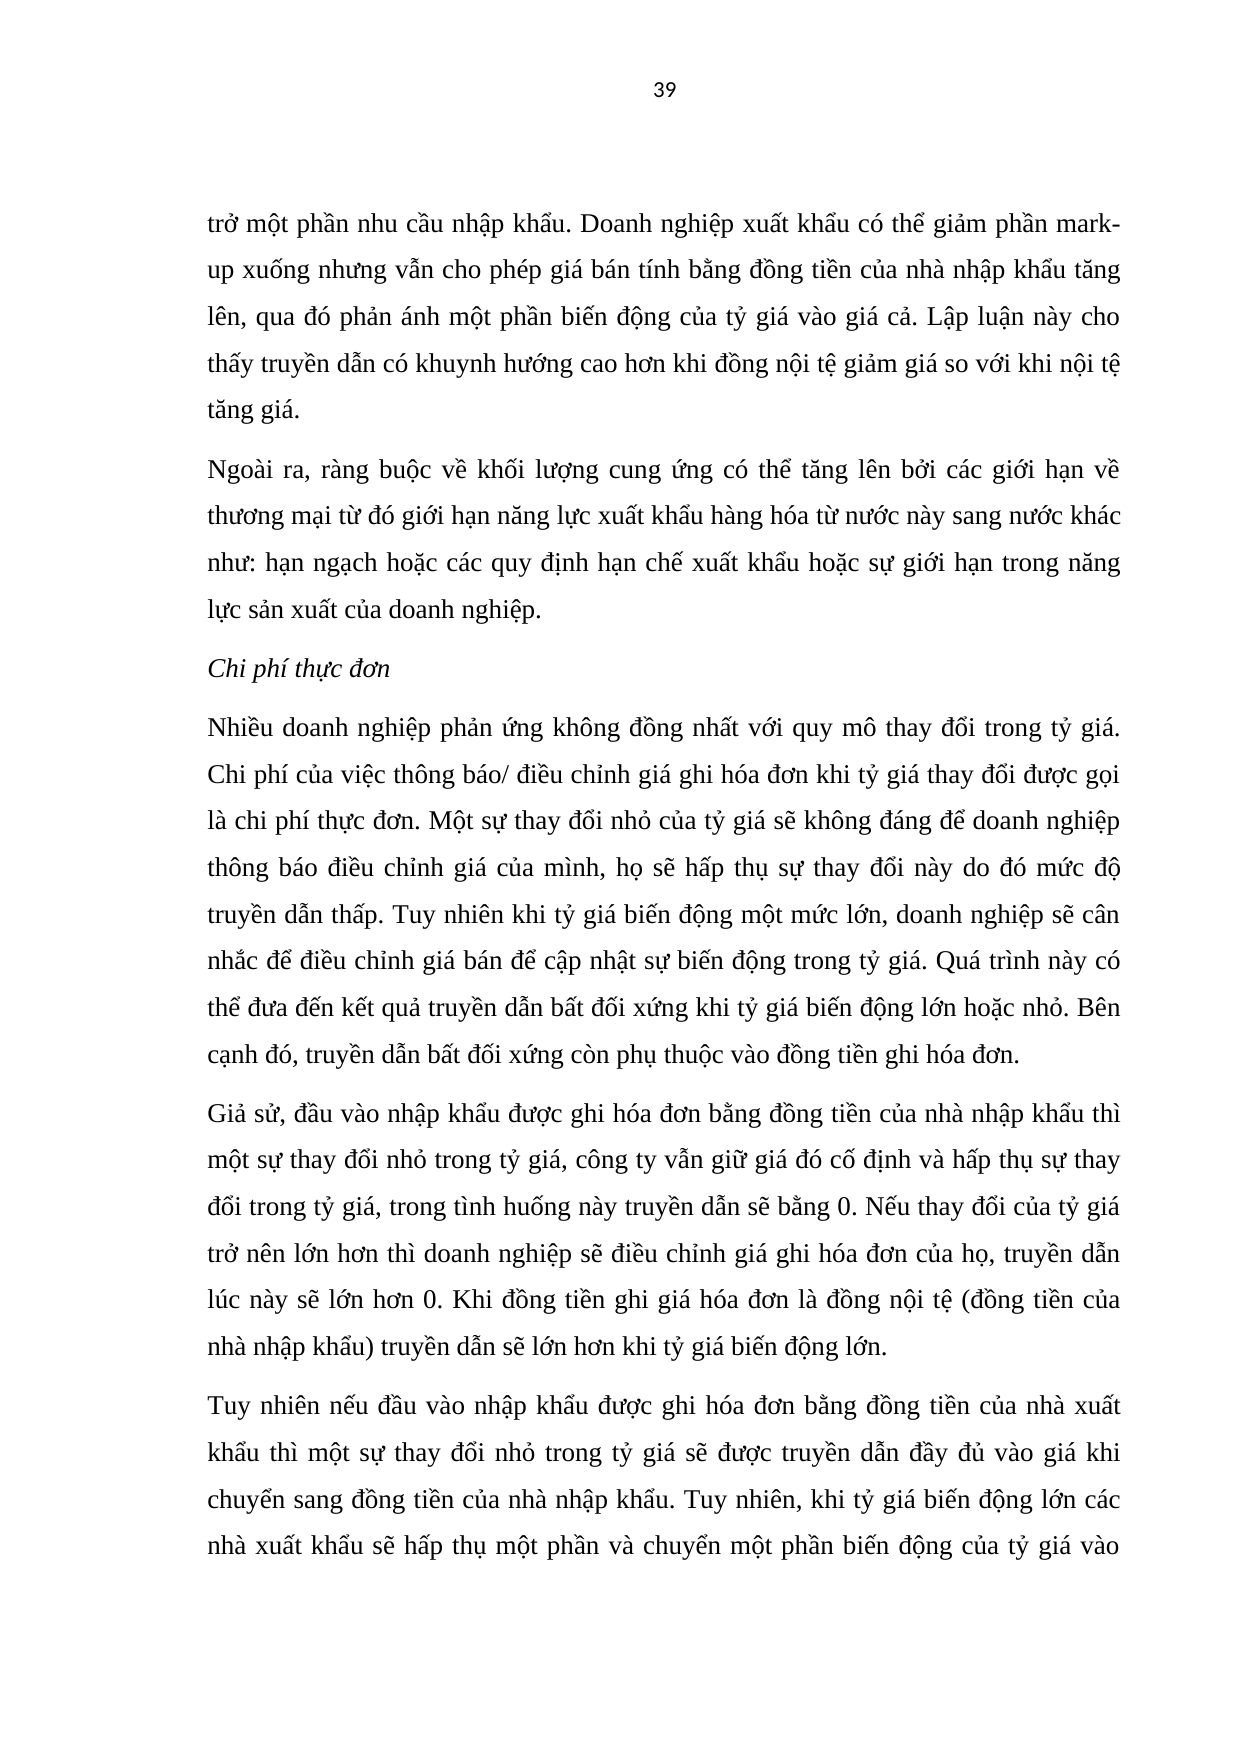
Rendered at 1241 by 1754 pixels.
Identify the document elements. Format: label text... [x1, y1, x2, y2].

text Giả sử, đầu vào nhập khẩu được ghi hóa đơn bằng đồng tiền của nhà nhập khẩu thì một sự thay đổi nhỏ trong tỷ giá, công ty vẫn giữ giá đó cố định và hấp thụ sự thay đổi trong tỷ giá, trong tình huống này truyền dẫn sẽ bằng 0. Nếu thay đổi của tỷ giá trở nên lớn hơn thì doanh nghiệp sẽ điều chỉnh giá ghi hóa đơn của họ, truyền dẫn lúc này sẽ lớn hơn 0. Khi đồng tiền ghi giá hóa đơn là đồng nội tệ (đồng tiền của nhà nhập khẩu) truyền dẫn sẽ lớn hơn khi tỷ giá biến động lớn. [207, 1097, 1122, 1361]
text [207, 1389, 1122, 1561]
text Ngoài ra, ràng buộc về khối lượng cung ứng có thể tăng lên bởi các giới hạn về thương mại từ đó giới hạn năng lực xuất khẩu hàng hóa từ nước này sang nước khác như: hạn ngạch hoặc các quy định hạn chế xuất khẩu hoặc sự giới hạn trong năng lực sản xuất của doanh nghiệp. [207, 453, 1122, 624]
text Nhiều doanh nghiệp phản ứng không đồng nhất với quy mô thay đổi trong tỷ giá. Chi phí của việc thông báo/ điều chỉnh giá ghi hóa đơn khi tỷ giá thay đổi được gọi là chi phí thực đơn. Một sự thay đổi nhỏ của tỷ giá sẽ không đáng để doanh nghiệp thông báo điều chỉnh giá của mình, họ sẽ hấp thụ sự thay đổi này do đó mức độ truyền dẫn thấp. Tuy nhiên khi tỷ giá biến động một mức lớn, doanh nghiệp sẽ cân nhắc để điều chỉnh giá bán để cập nhật sự biến động trong tỷ giá. Quá trình này có thể đưa đến kết quả truyền dẫn bất đối xứng khi tỷ giá biến động lớn hoặc nhỏ. Bên cạnh đó, truyền dẫn bất đối xứng còn phụ thuộc vào đồng tiền ghi hóa đơn. [207, 711, 1122, 1069]
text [207, 207, 1122, 425]
text Chi phí thực đơn [207, 652, 1122, 683]
